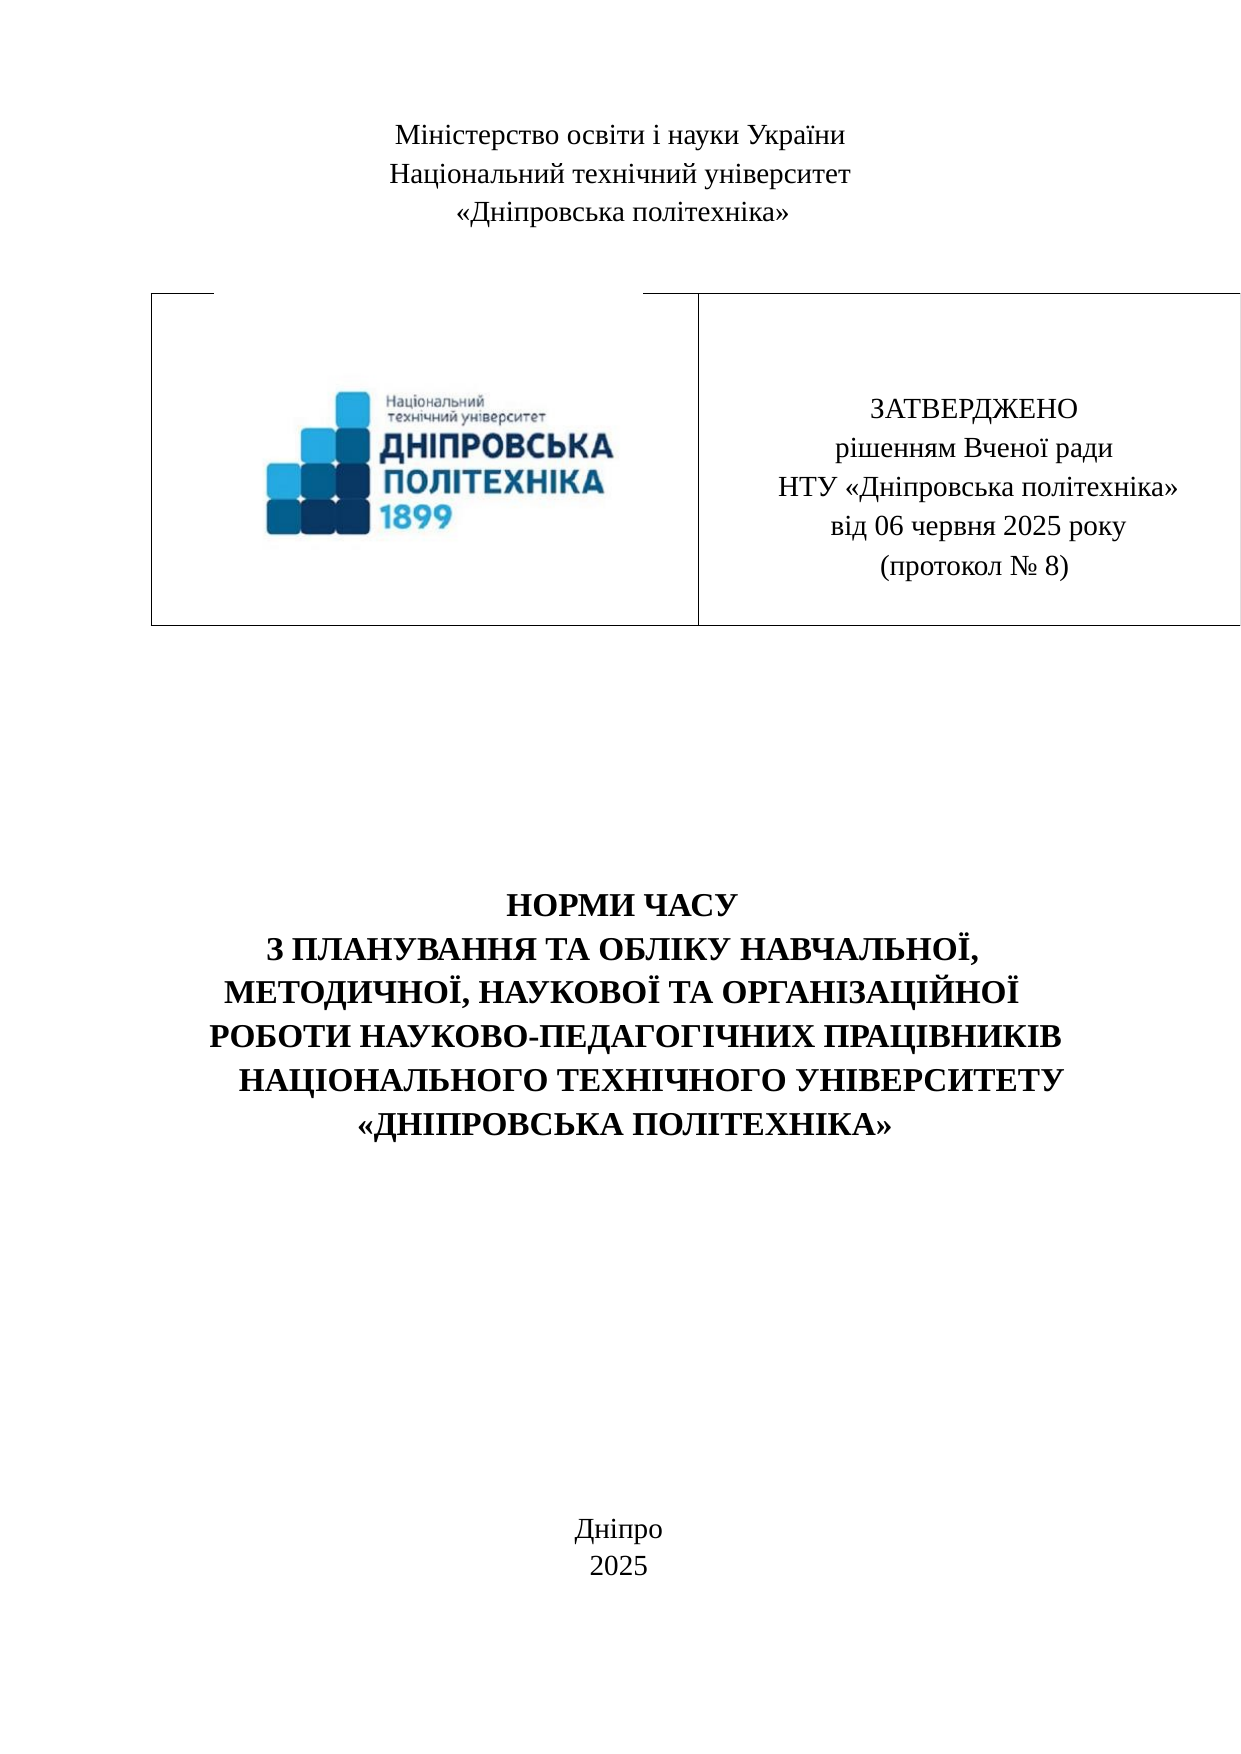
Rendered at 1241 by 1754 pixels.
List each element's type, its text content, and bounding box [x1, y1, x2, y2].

table_header [152, 294, 698, 625]
text НАЦІОНАЛЬНОГО ТЕХНІЧНОГО УНІВЕРСИТЕТУ [239, 1060, 1095, 1098]
text Національний технічний університет [150, 156, 1090, 189]
table_header ЗАТВЕРДЖЕНО рішенням Вченої ради НТУ «Дніпровська політехніка» від 06 червня 2025 року (протокол № 8) [699, 294, 1240, 625]
text Міністерство освіти і науки України [150, 117, 1090, 151]
text МЕТОДИЧНОЇ, НАУКОВОЇ ТА ОРГАНІЗАЦІЙНОЇ [150, 972, 1095, 1010]
text «ДНІПРОВСЬКА ПОЛІТЕХНІКА» [357, 1104, 1095, 1142]
picture [214, 293, 643, 623]
text З ПЛАНУВАННЯ ТА ОБЛІКУ НАВЧАЛЬНОЇ, [150, 929, 1095, 967]
text «Дніпровська політехніка» [444, 194, 801, 228]
text РОБОТИ НАУКОВО-ПЕДАГОГІЧНИХ ПРАЦІВНИКІВ [150, 1016, 1095, 1054]
text Дніпро [371, 1511, 793, 1544]
text 2025 [444, 1548, 793, 1582]
text НОРМИ ЧАСУ [150, 886, 1095, 924]
